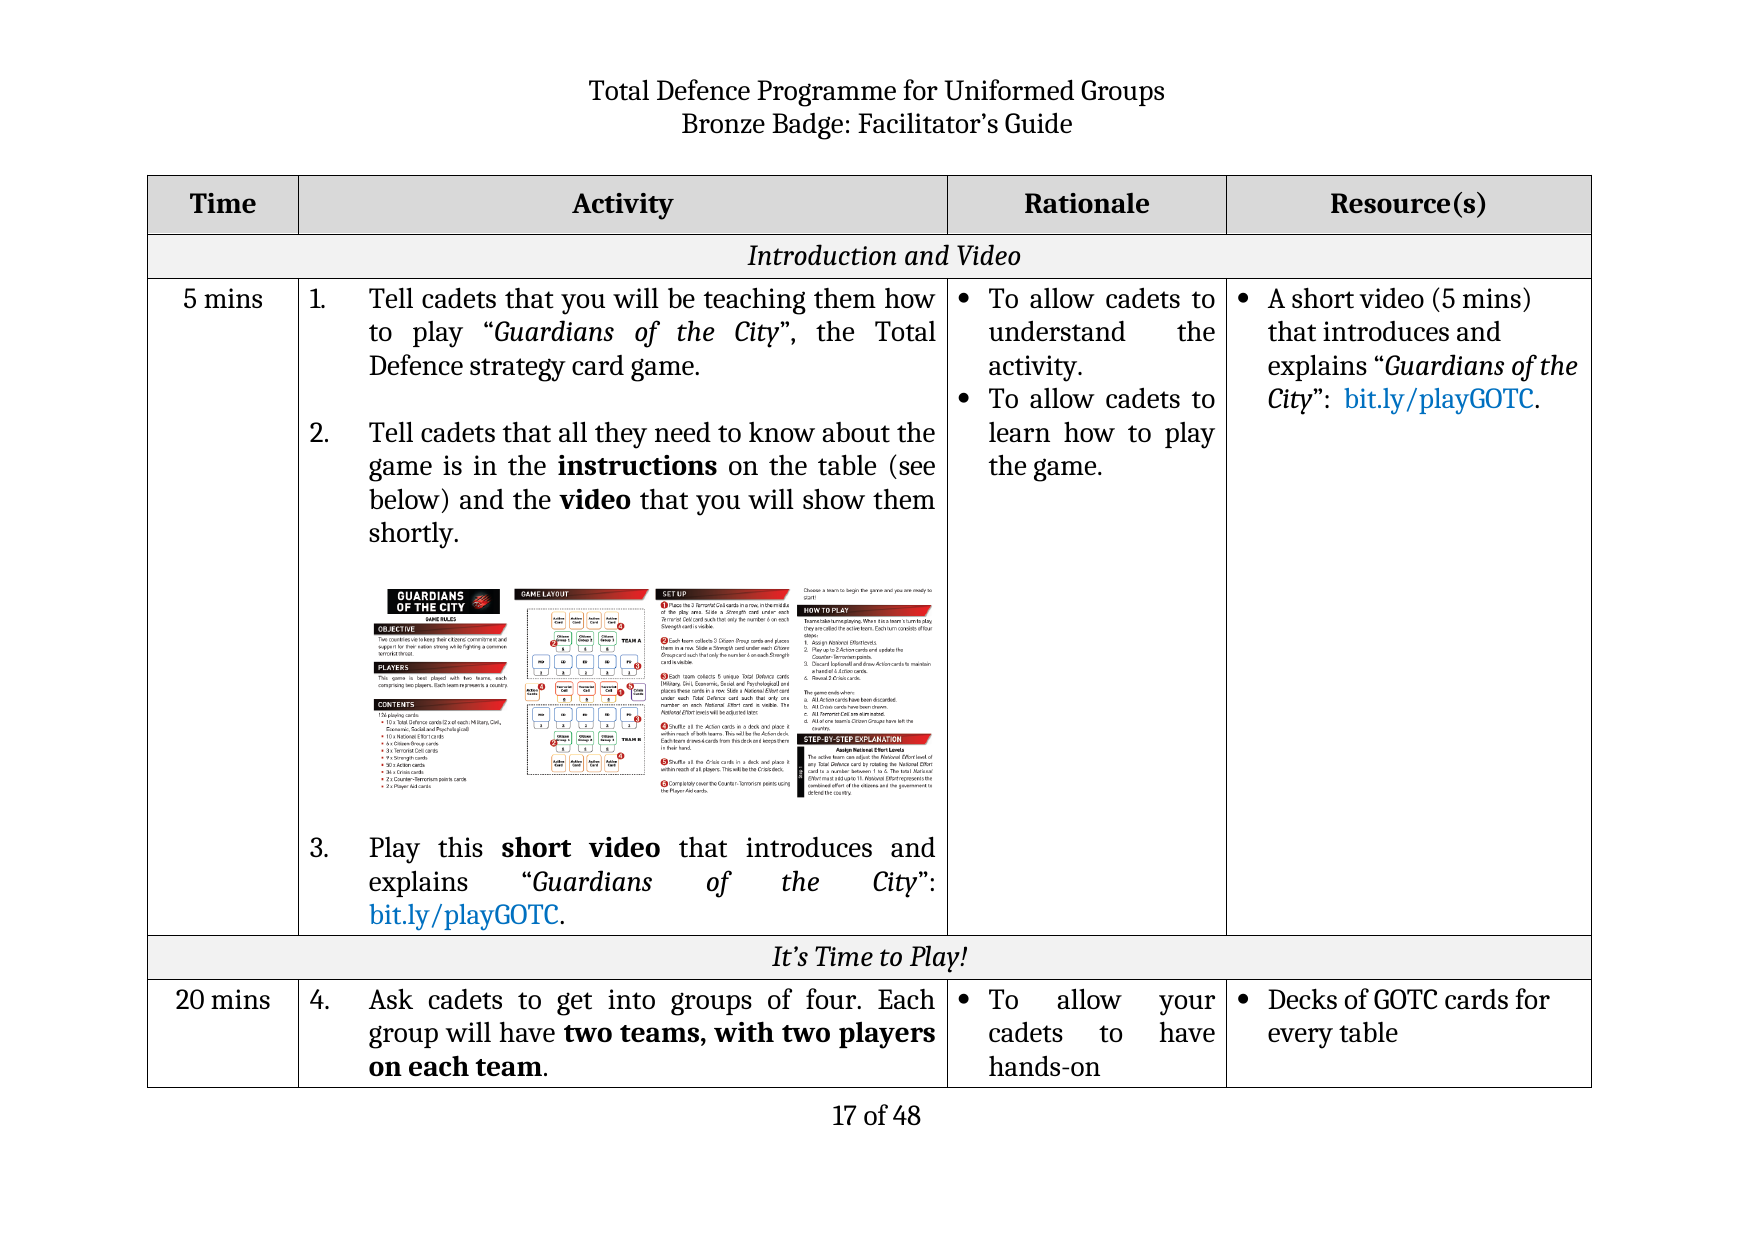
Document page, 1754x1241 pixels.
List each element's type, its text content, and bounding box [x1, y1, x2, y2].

table_header Time [148, 176, 298, 233]
table_cell A short video (5 mins) that introduces and explains “Guardians of the City”: bit.ly/playGOTC. [1227, 279, 1591, 935]
table_header Activity [299, 176, 947, 233]
table_header Rationale [948, 176, 1226, 233]
table_cell Introduction and Video [148, 235, 1591, 278]
table_cell Decks of GOTC cards for every table [1227, 980, 1591, 1087]
table_cell To allow cadets to understand the activity. To allow cadets to learn how to play the game. [948, 279, 1226, 935]
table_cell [299, 980, 947, 1087]
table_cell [948, 980, 1226, 1087]
table_cell 20 mins [148, 980, 298, 1087]
table_cell It’s Time to Play! [148, 936, 1591, 979]
table_cell Tell cadets that you will be teaching them how to play “Guardians of the City”, the Total Defence strategy card game. Tell cadets that all they need to know about the game is in the instructions on the table (see below) and the video that you will show them shortly. Play this short video that introduces and explains “Guardians of the City”: bit.ly/playGOTC. [299, 279, 947, 935]
picture [373, 583, 937, 798]
table_cell 5 mins [148, 279, 298, 935]
table_header Resource(s) [1227, 176, 1591, 233]
